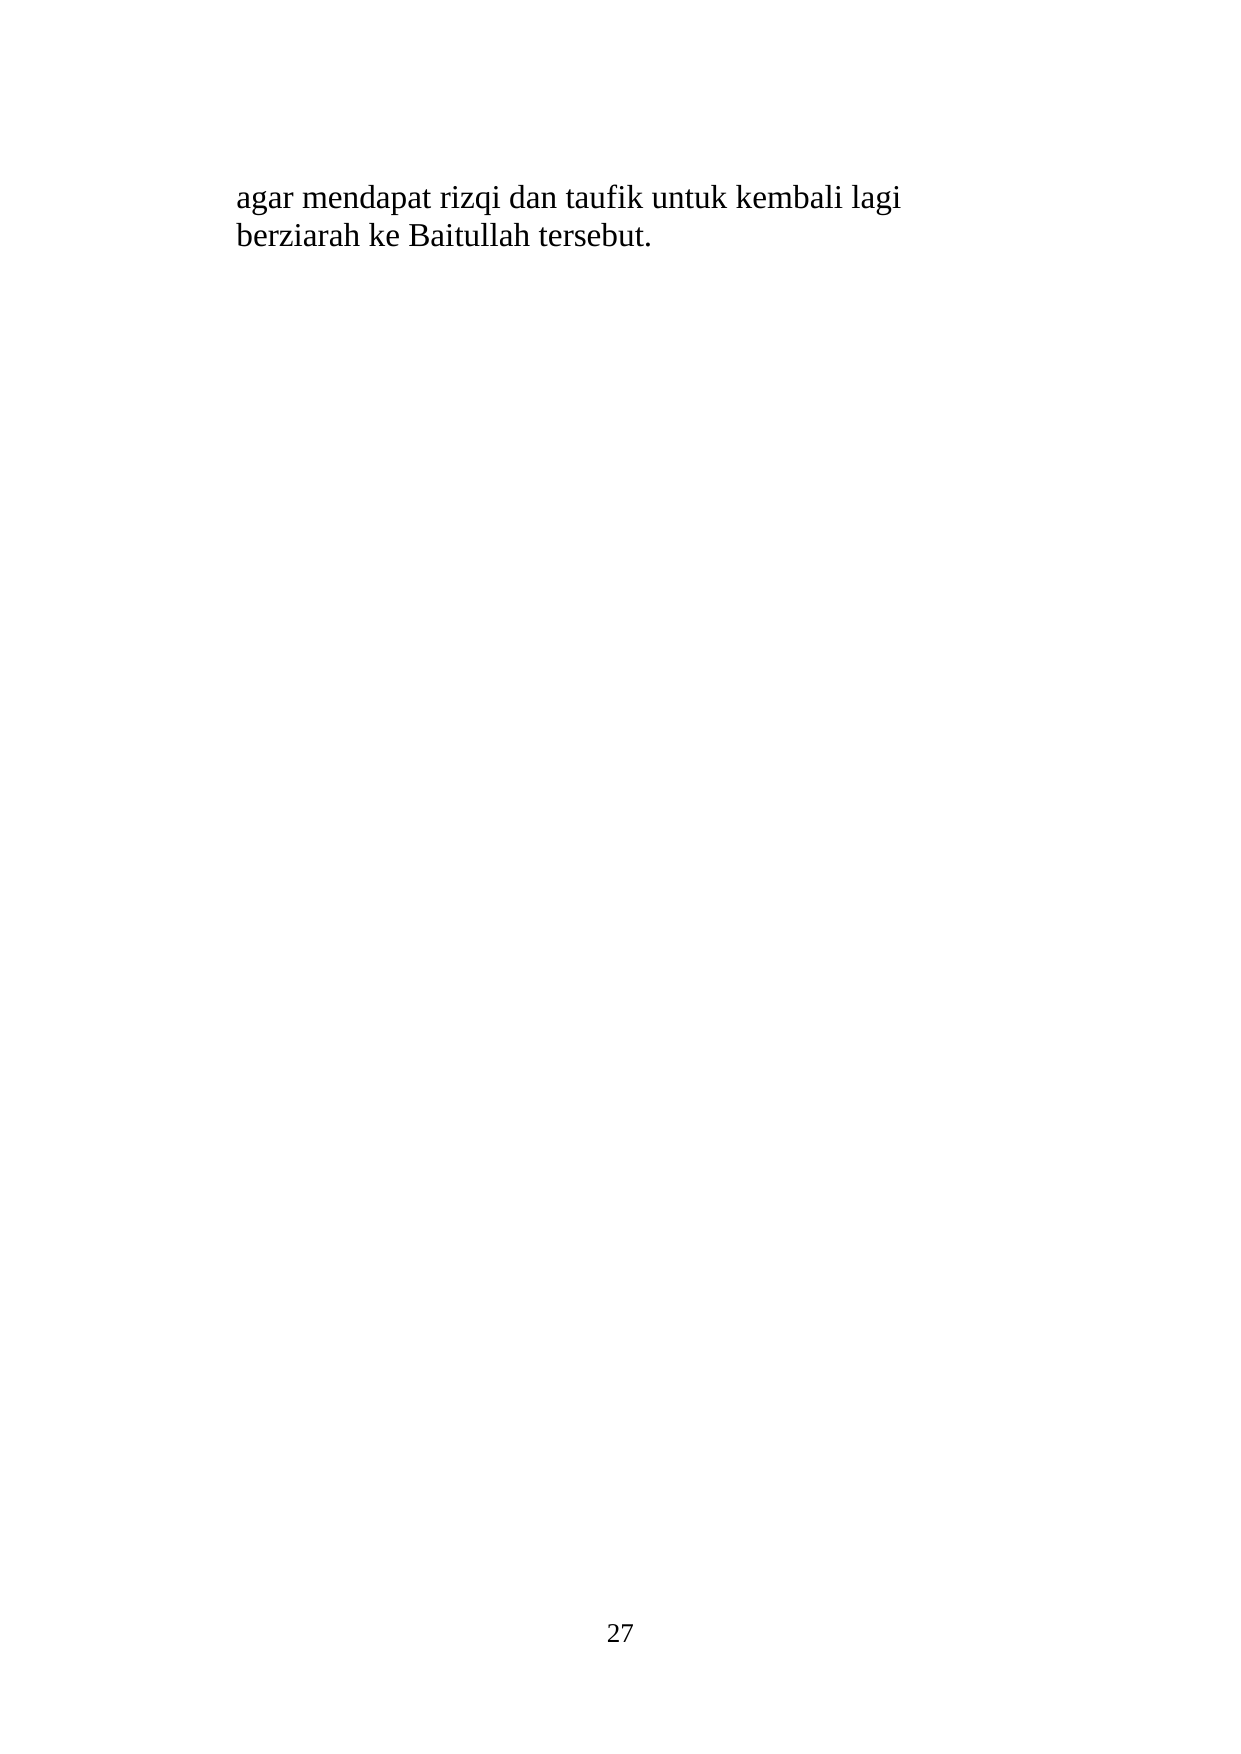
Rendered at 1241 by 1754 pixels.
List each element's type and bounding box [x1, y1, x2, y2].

text [236, 177, 1004, 254]
